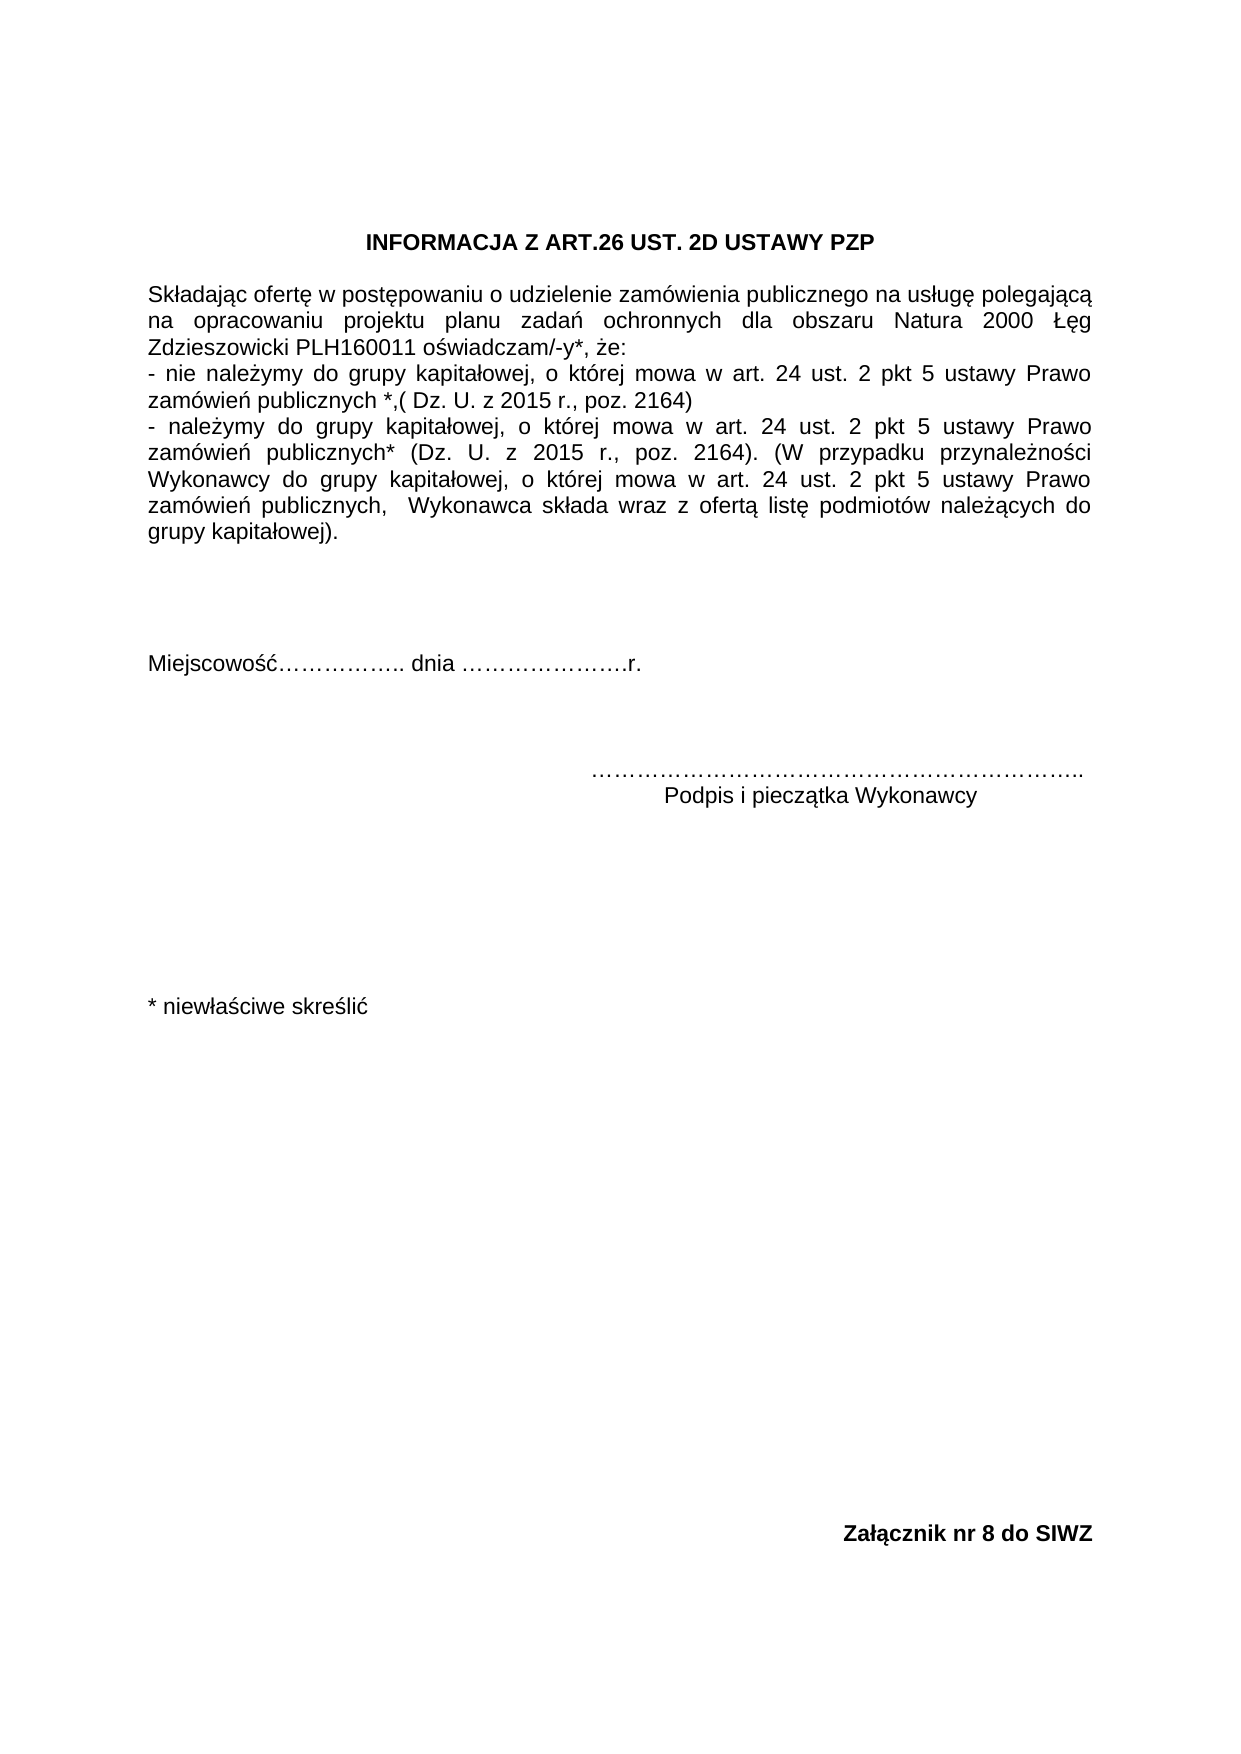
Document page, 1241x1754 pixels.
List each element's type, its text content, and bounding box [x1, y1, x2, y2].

text Składając ofertę w postępowaniu o udzielenie zamówienia publicznego na usługę polegającą na opracowaniu projektu planu zadań ochronnych dla obszaru Natura 2000 Łęg Zdzieszowicki PLH160011 oświadczam/-y*, że: [148, 281, 1092, 360]
text - nie należymy do grupy kapitałowej, o której mowa w art. 24 ust. 2 pkt 5 ustawy Prawo zamówień publicznych *,( Dz. U. z 2015 r., poz. 2164) [148, 360, 1092, 413]
text Miejscowość…………….. dnia ………………….r. [148, 650, 1092, 676]
text - należymy do grupy kapitałowej, o której mowa w art. 24 ust. 2 pkt 5 ustawy Prawo zamówień publicznych* (Dz. U. z 2015 r., poz. 2164). (W przypadku przynależności Wykonawcy do grupy kapitałowej, o której mowa w art. 24 ust. 2 pkt 5 ustawy Prawo zamówień publicznych, Wykonawca składa wraz z ofertą listę podmiotów należących do grupy kapitałowej). [148, 413, 1092, 545]
text Podpis i pieczątka Wykonawcy [664, 782, 1092, 808]
text * niewłaściwe skreślić [148, 993, 1092, 1019]
text INFORMACJA Z ART.26 UST. 2D USTAWY PZP [148, 228, 1092, 255]
text ……………………………………………………….. [590, 756, 1092, 782]
text Załącznik nr 8 do SIWZ [148, 1520, 1092, 1546]
